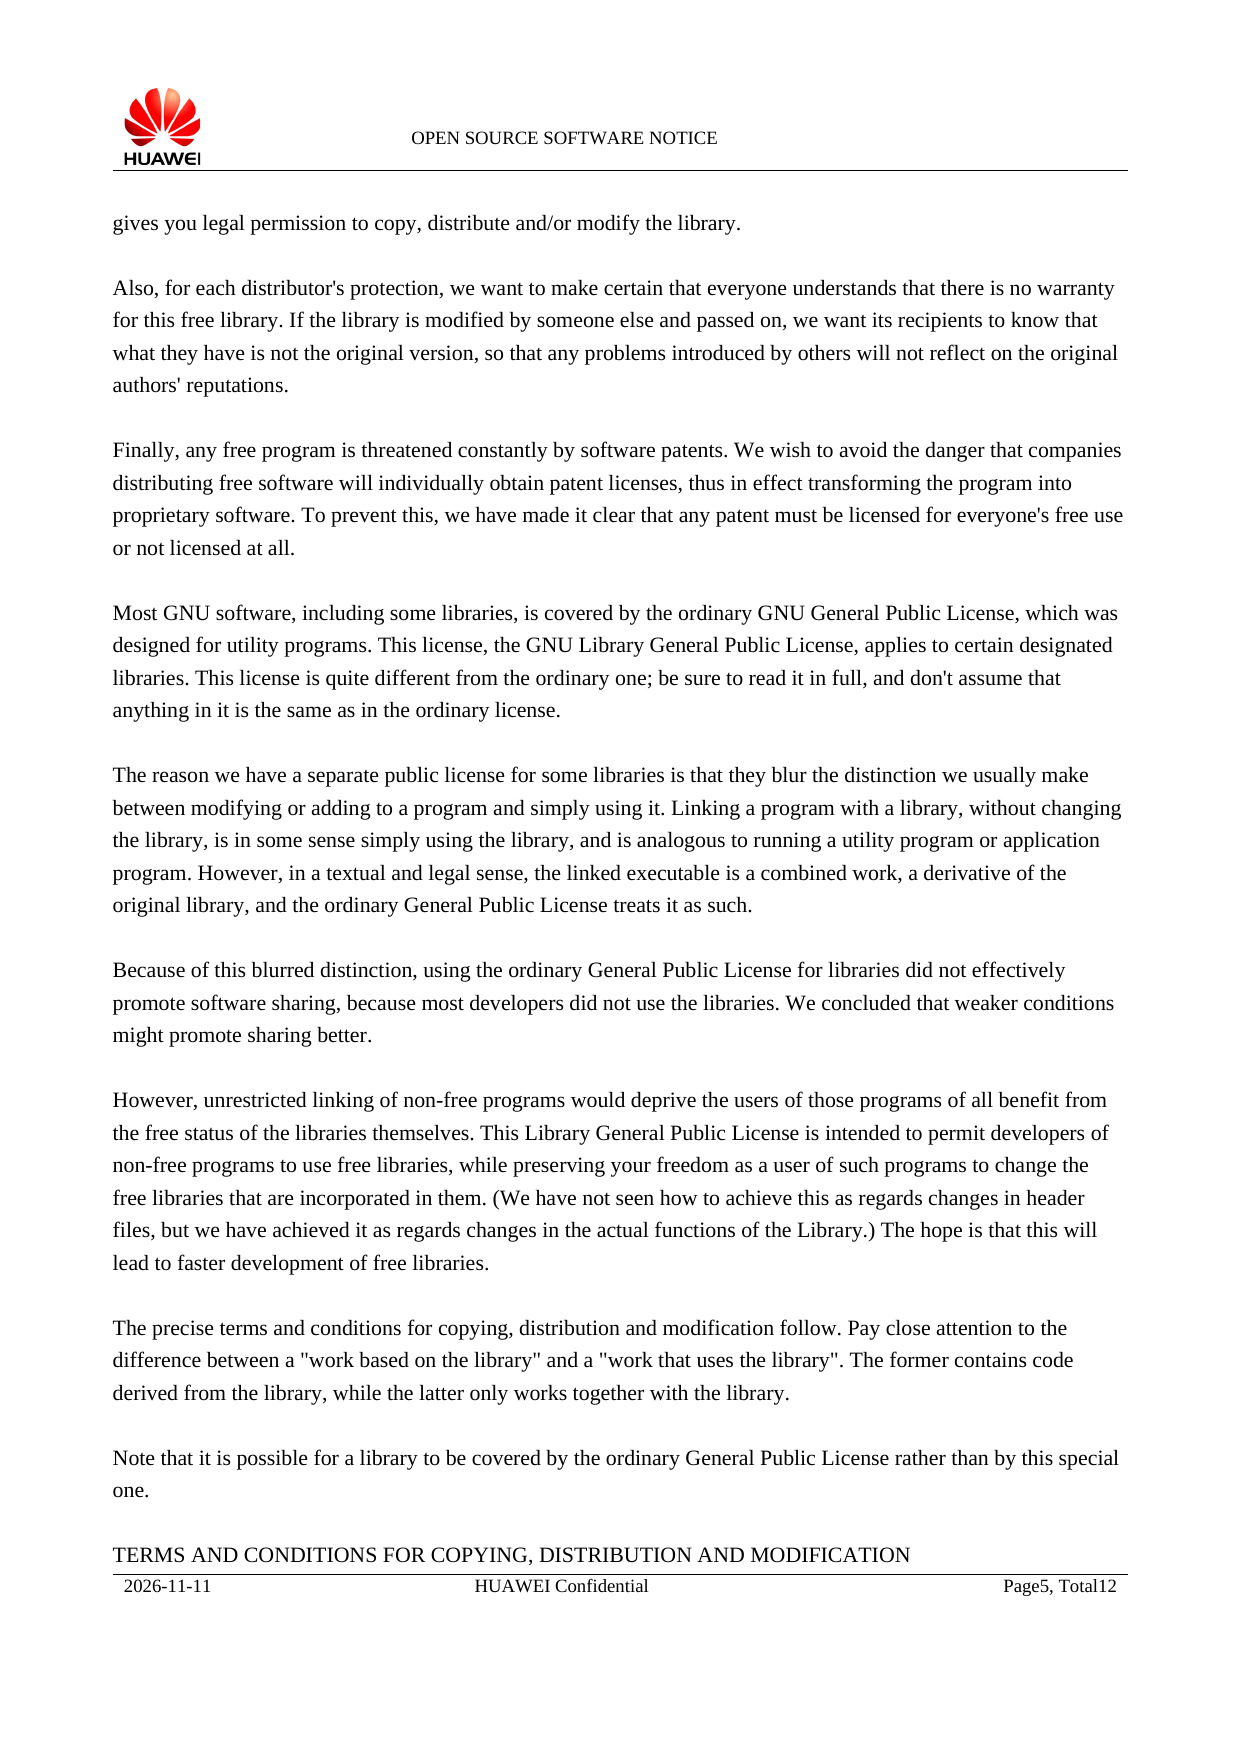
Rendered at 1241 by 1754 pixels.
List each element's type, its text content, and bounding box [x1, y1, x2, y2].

picture [124, 88, 201, 165]
